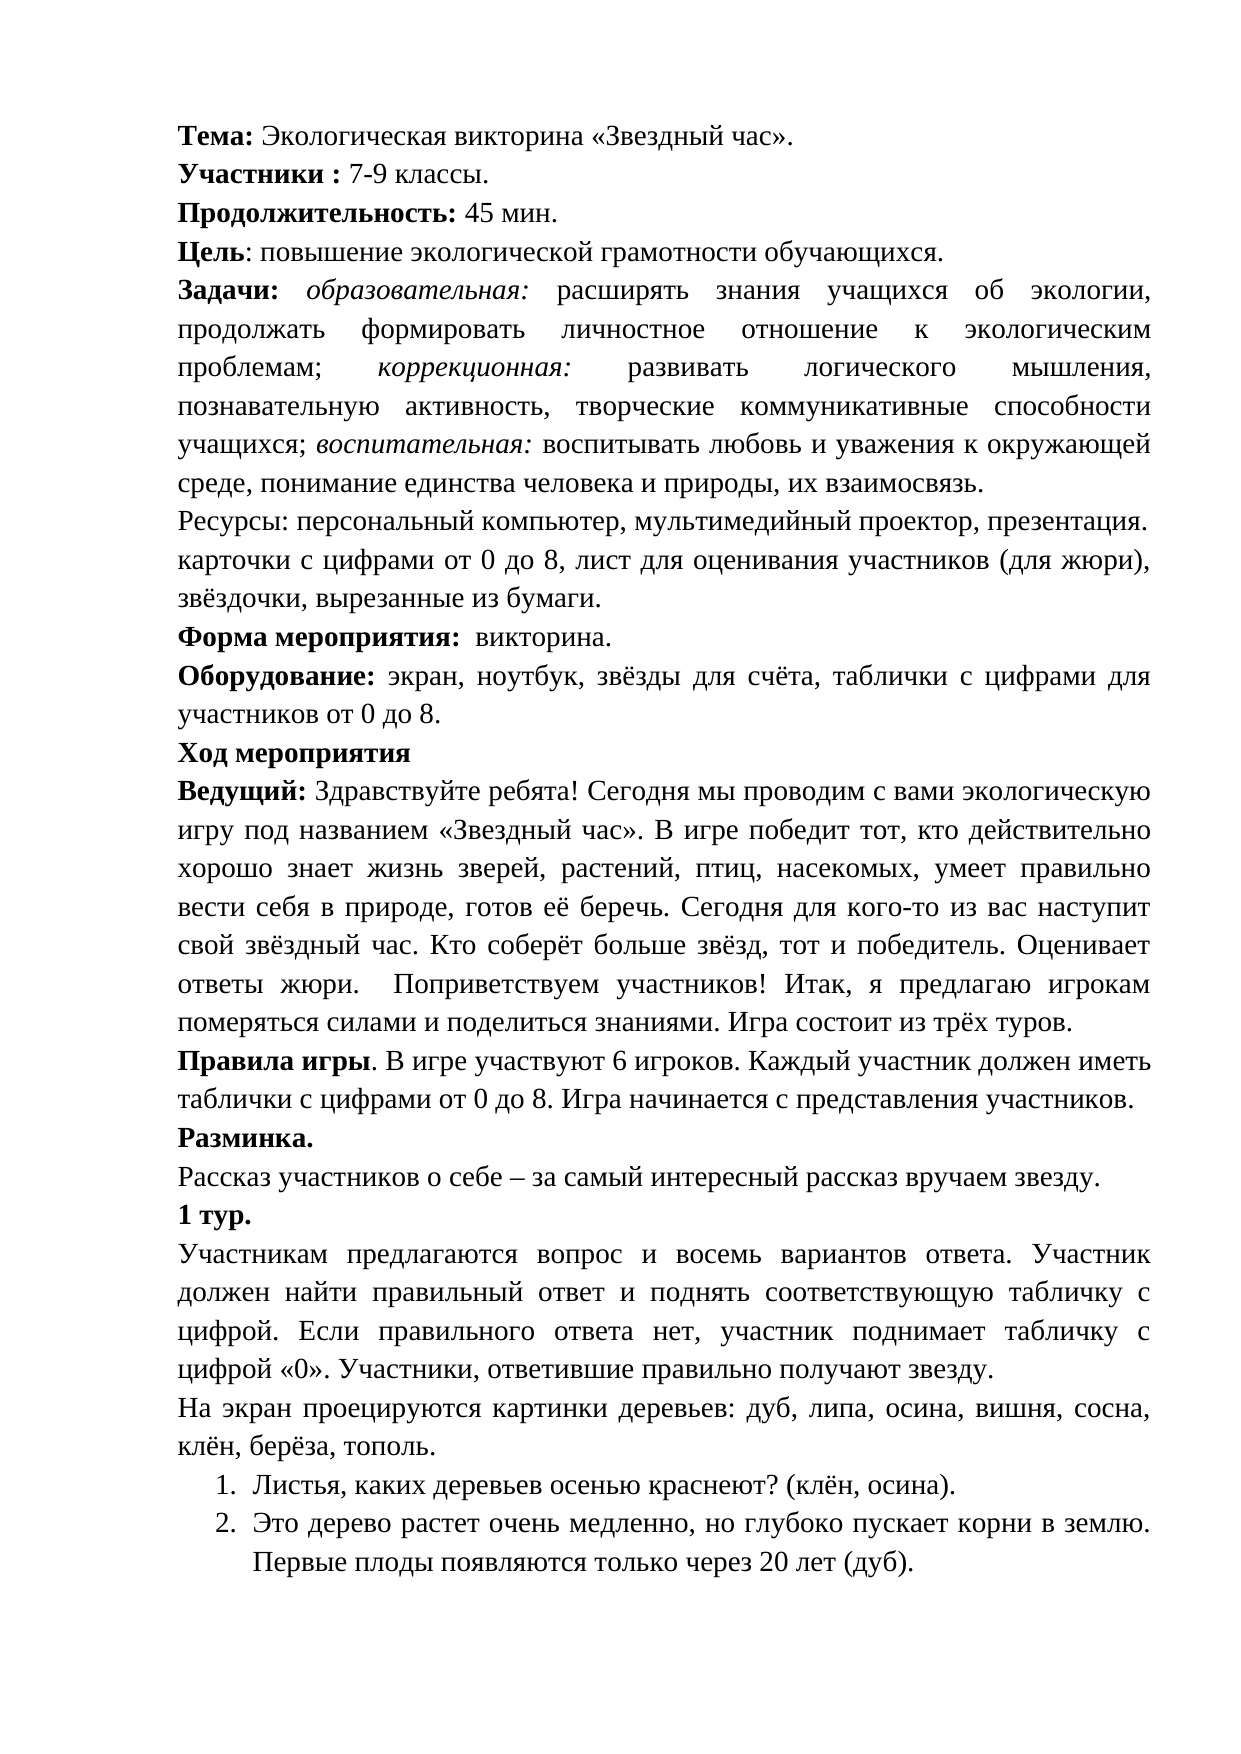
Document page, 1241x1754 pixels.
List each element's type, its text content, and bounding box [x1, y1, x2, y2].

text Разминка. [177, 1120, 1152, 1154]
text Ход мероприятия [177, 735, 1152, 768]
list Это дерево растет очень медленно, но глубоко пускает корни в землю. Первые плоды появляются только через 20 лет (дуб). [215, 1506, 1152, 1578]
text Участникам предлагаются вопрос и восемь вариантов ответа. Участник должен найти правильный ответ и поднять соответствующую табличку с цифрой. Если правильного ответа нет, участник поднимает табличку с цифрой «0». Участники, ответившие правильно получают звезду. [177, 1236, 1152, 1385]
text карточки с цифрами от 0 до 8, лист для оценивания участников (для жюри), звёздочки, вырезанные из бумаги. [177, 542, 1152, 614]
text Рассказ участников о себе – за самый интересный рассказ вручаем звезду. [177, 1159, 1152, 1192]
text Форма мероприятия: викторина. [177, 619, 1152, 653]
text Оборудование: экран, ноутбук, звёзды для счёта, таблички с цифрами для участников от 0 до 8. [177, 658, 1152, 730]
text Участники : 7-9 классы. [177, 157, 1152, 190]
text Задачи: образовательная: расширять знания учащихся об экологии, продолжать формировать личностное отношение к экологическим проблемам; коррекционная: развивать логического мышления, познавательную активность, творческие коммуникативные способности учащихся; воспитательная: воспитывать любовь и уважения к окружающей среде, понимание единства человека и природы, их взаимосвязь. [177, 272, 1152, 498]
text Тема: Экологическая викторина «Звездный час». [177, 118, 1152, 152]
text Ресурсы: персональный компьютер, мультимедийный проектор, презентация. [177, 503, 1152, 537]
text Продолжительность: 45 мин. [177, 195, 1152, 229]
text Цель: повышение экологической грамотности обучающихся. [177, 234, 1152, 267]
list Листья, каких деревьев осенью краснеют? (клён, осина). [215, 1467, 1152, 1501]
text Ведущий: Здравствуйте ребята! Сегодня мы проводим с вами экологическую игру под названием «Звездный час». В игре победит тот, кто действительно хорошо знает жизнь зверей, растений, птиц, насекомых, умеет правильно вести себя в природе, готов её беречь. Сегодня для кого-то из вас наступит свой звёздный час. Кто соберёт больше звёзд, тот и победитель. Оценивает ответы жюри. Поприветствуем участников! Итак, я предлагаю игрокам померяться силами и поделиться знаниями. Игра состоит из трёх туров. [177, 773, 1152, 1038]
text На экран проецируются картинки деревьев: дуб, липа, осина, вишня, сосна, клён, берёза, тополь. [177, 1390, 1152, 1462]
text 1 тур. [177, 1197, 1152, 1231]
text Правила игры. В игре участвуют 6 игроков. Каждый участник должен иметь таблички с цифрами от 0 до 8. Игра начинается с представления участников. [177, 1043, 1152, 1115]
